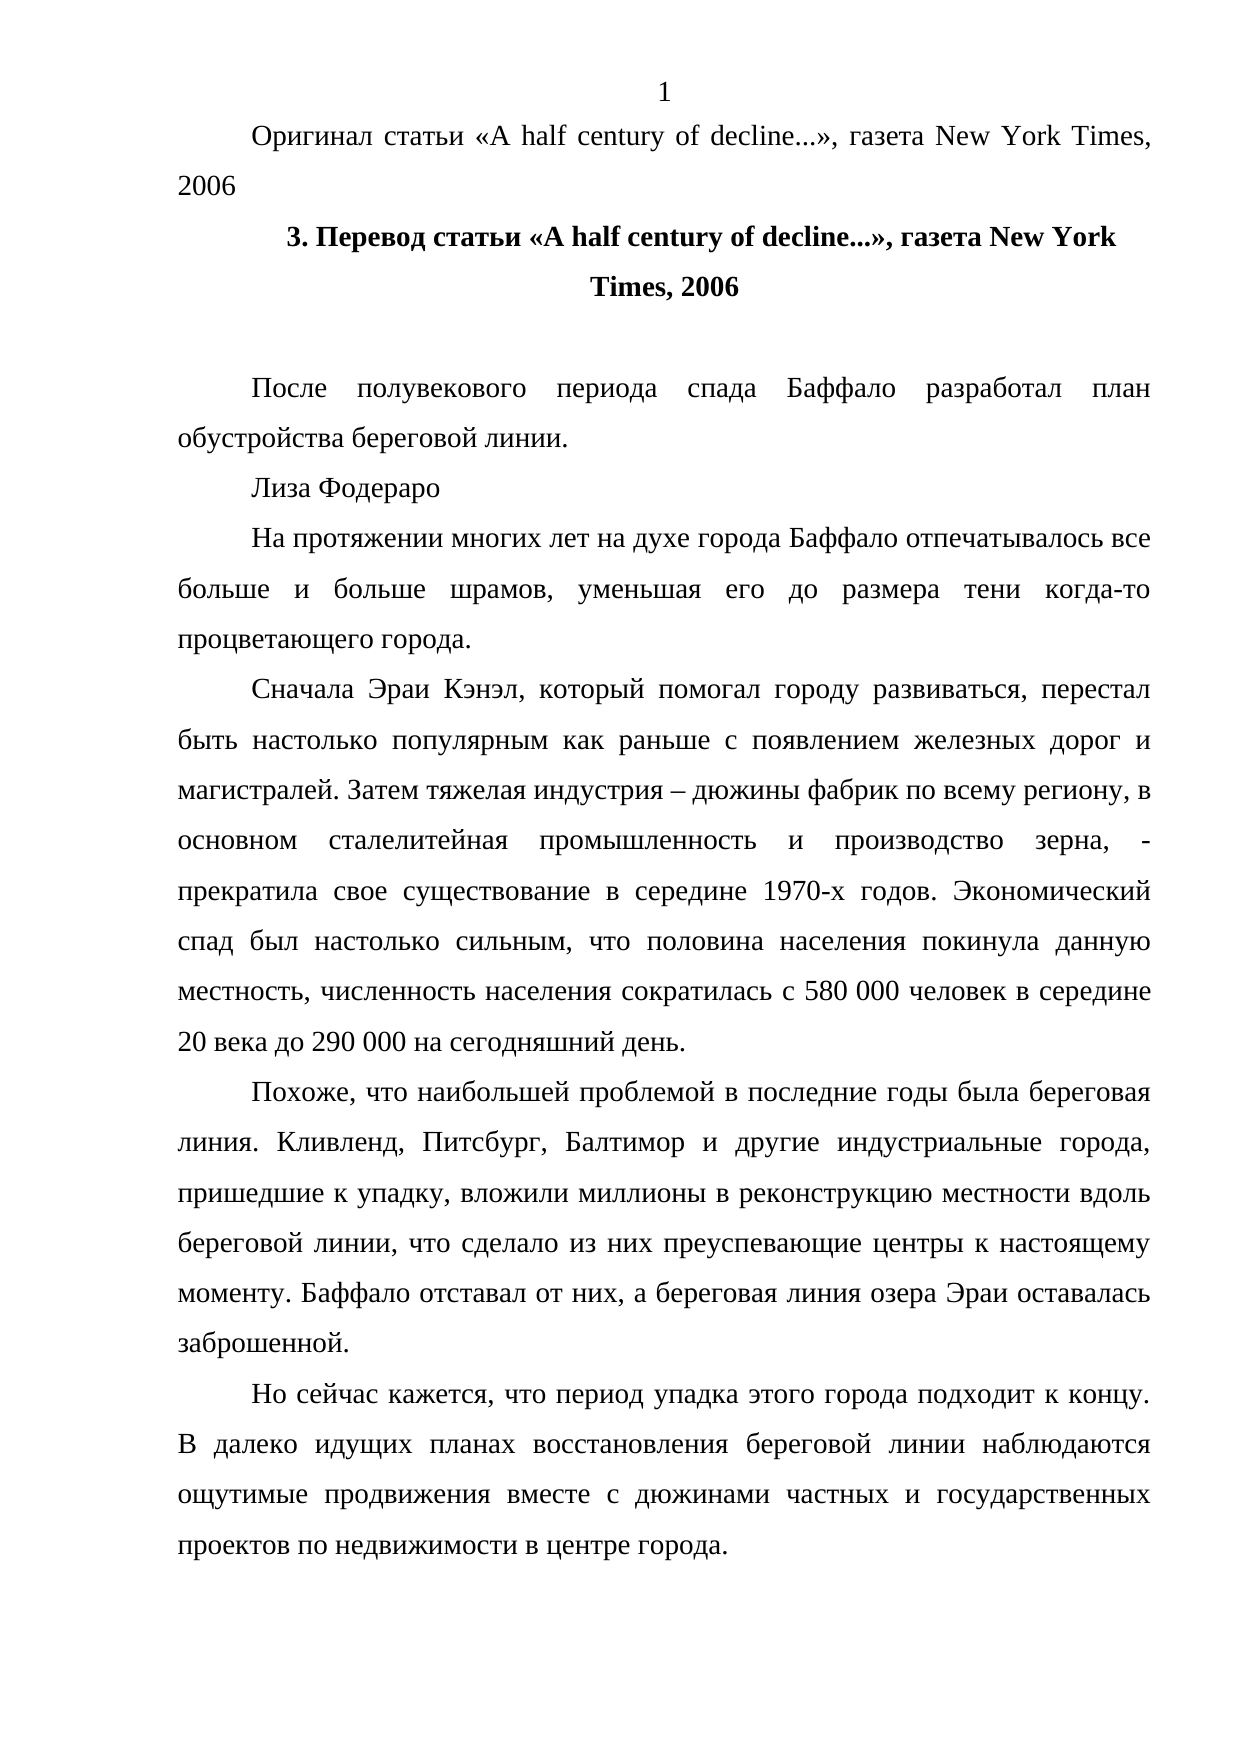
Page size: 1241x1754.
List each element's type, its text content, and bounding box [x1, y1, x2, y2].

text Оригинал статьи «A half century of decline...», газета New York Times, 2006 [177, 118, 1152, 202]
text После полувекового периода спада Баффало разработал план обустройства береговой линии. [177, 370, 1152, 453]
text Сначала Эраи Кэнэл, который помогал городу развиваться, перестал быть настолько популярным как раньше с появлением железных дорог и магистралей. Затем тяжелая индустрия – дюжины фабрик по всему региону, в основном сталелитейная промышленность и производство зерна, - прекратила свое существование в середине 1970-х годов. Экономический спад был настолько сильным, что половина населения покинула данную местность, численность населения сократилась с 580 000 человек в середине 20 века до 290 000 на сегодняшний день. [177, 672, 1152, 1057]
text 3. Перевод статьи «A half century of decline...», газета New York Times, 2006 [177, 219, 1152, 303]
text На протяжении многих лет на духе города Баффало отпечатывалось все больше и больше шрамов, уменьшая его до размера тени когда-то процветающего города. [177, 521, 1152, 655]
text Лиза Фодераро [177, 470, 1152, 504]
text Похоже, что наибольшей проблемой в последние годы была береговая линия. Кливленд, Питсбург, Балтимор и другие индустриальные города, пришедшие к упадку, вложили миллионы в реконструкцию местности вдоль береговой линии, что сделало из них преуспевающие центры к настоящему моменту. Баффало отставал от них, а береговая линия озера Эраи оставалась заброшенной. [177, 1074, 1152, 1359]
text Но сейчас кажется, что период упадка этого города подходит к концу. В далеко идущих планах восстановления береговой линии наблюдаются ощутимые продвижения вместе с дюжинами частных и государственных проектов по недвижимости в центре города. [177, 1376, 1152, 1560]
